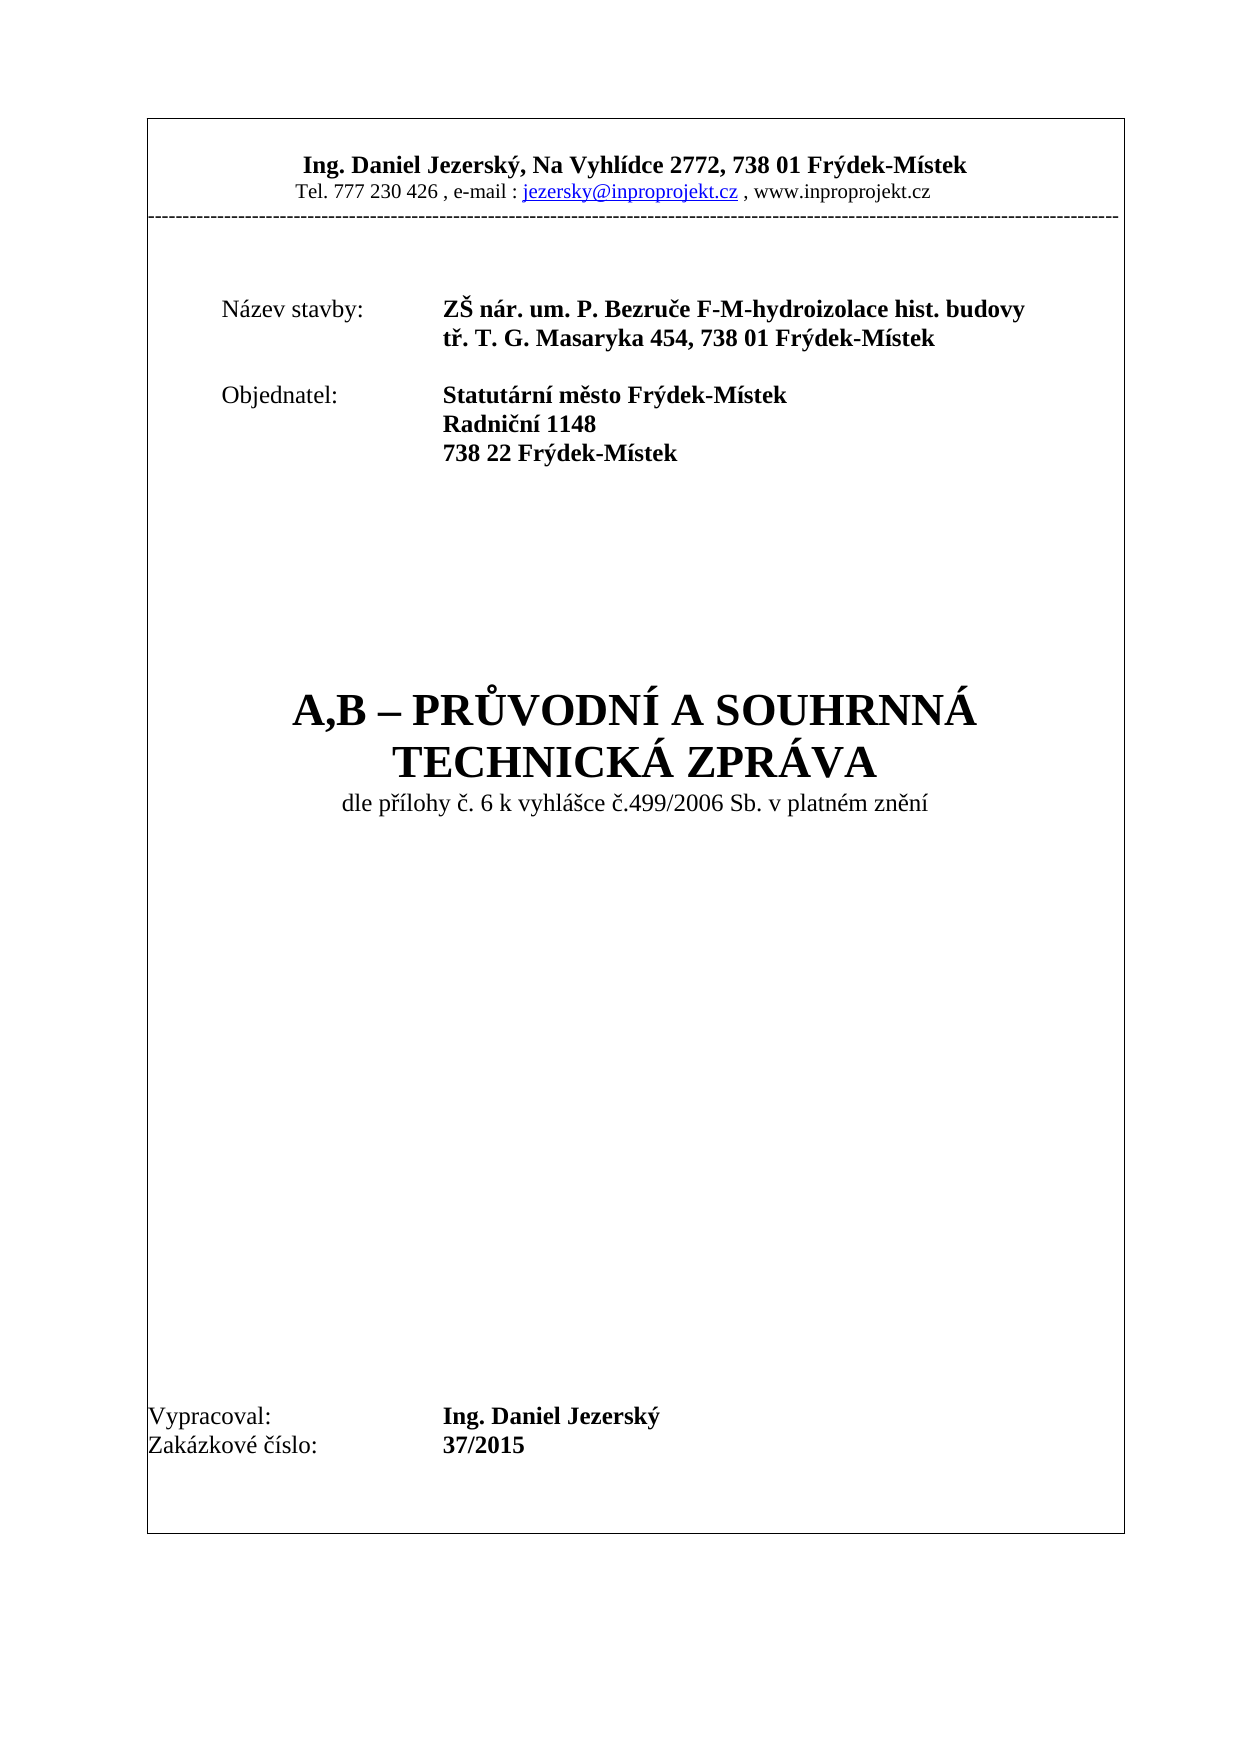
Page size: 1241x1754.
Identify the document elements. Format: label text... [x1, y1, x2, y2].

text Objednatel: Statutární město Frýdek-Místek [148, 380, 1122, 409]
text Vypracoval: Ing. Daniel Jezerský [148, 1401, 1122, 1430]
text -------------------------------------------------------------------------------------------------------------------------------------------- [148, 203, 1122, 227]
text A,B – PRŮVODNÍ A SOUHRNNÁ TECHNICKÁ ZPRÁVA [148, 682, 1122, 788]
text Tel. 777 230 426 , e-mail : jezersky@inproprojekt.cz , www.inproprojekt.cz [148, 179, 1122, 203]
text Zakázkové číslo: 37/2015 [148, 1430, 1122, 1459]
text dle přílohy č. 6 k vyhlášce č.499/2006 Sb. v platném znění [148, 788, 1122, 816]
subtitle Ing. Daniel Jezerský, Na Vyhlídce 2772, 738 01 Frýdek-Místek [148, 150, 1122, 179]
text tř. T. G. Masaryka 454, 738 01 Frýdek-Místek [148, 323, 1122, 351]
text 738 22 Frýdek-Místek [148, 438, 1122, 466]
text Název stavby: ZŠ nár. um. P. Bezruče F-M-hydroizolace hist. budovy [148, 294, 1122, 323]
text Radniční 1148 [148, 409, 1122, 438]
